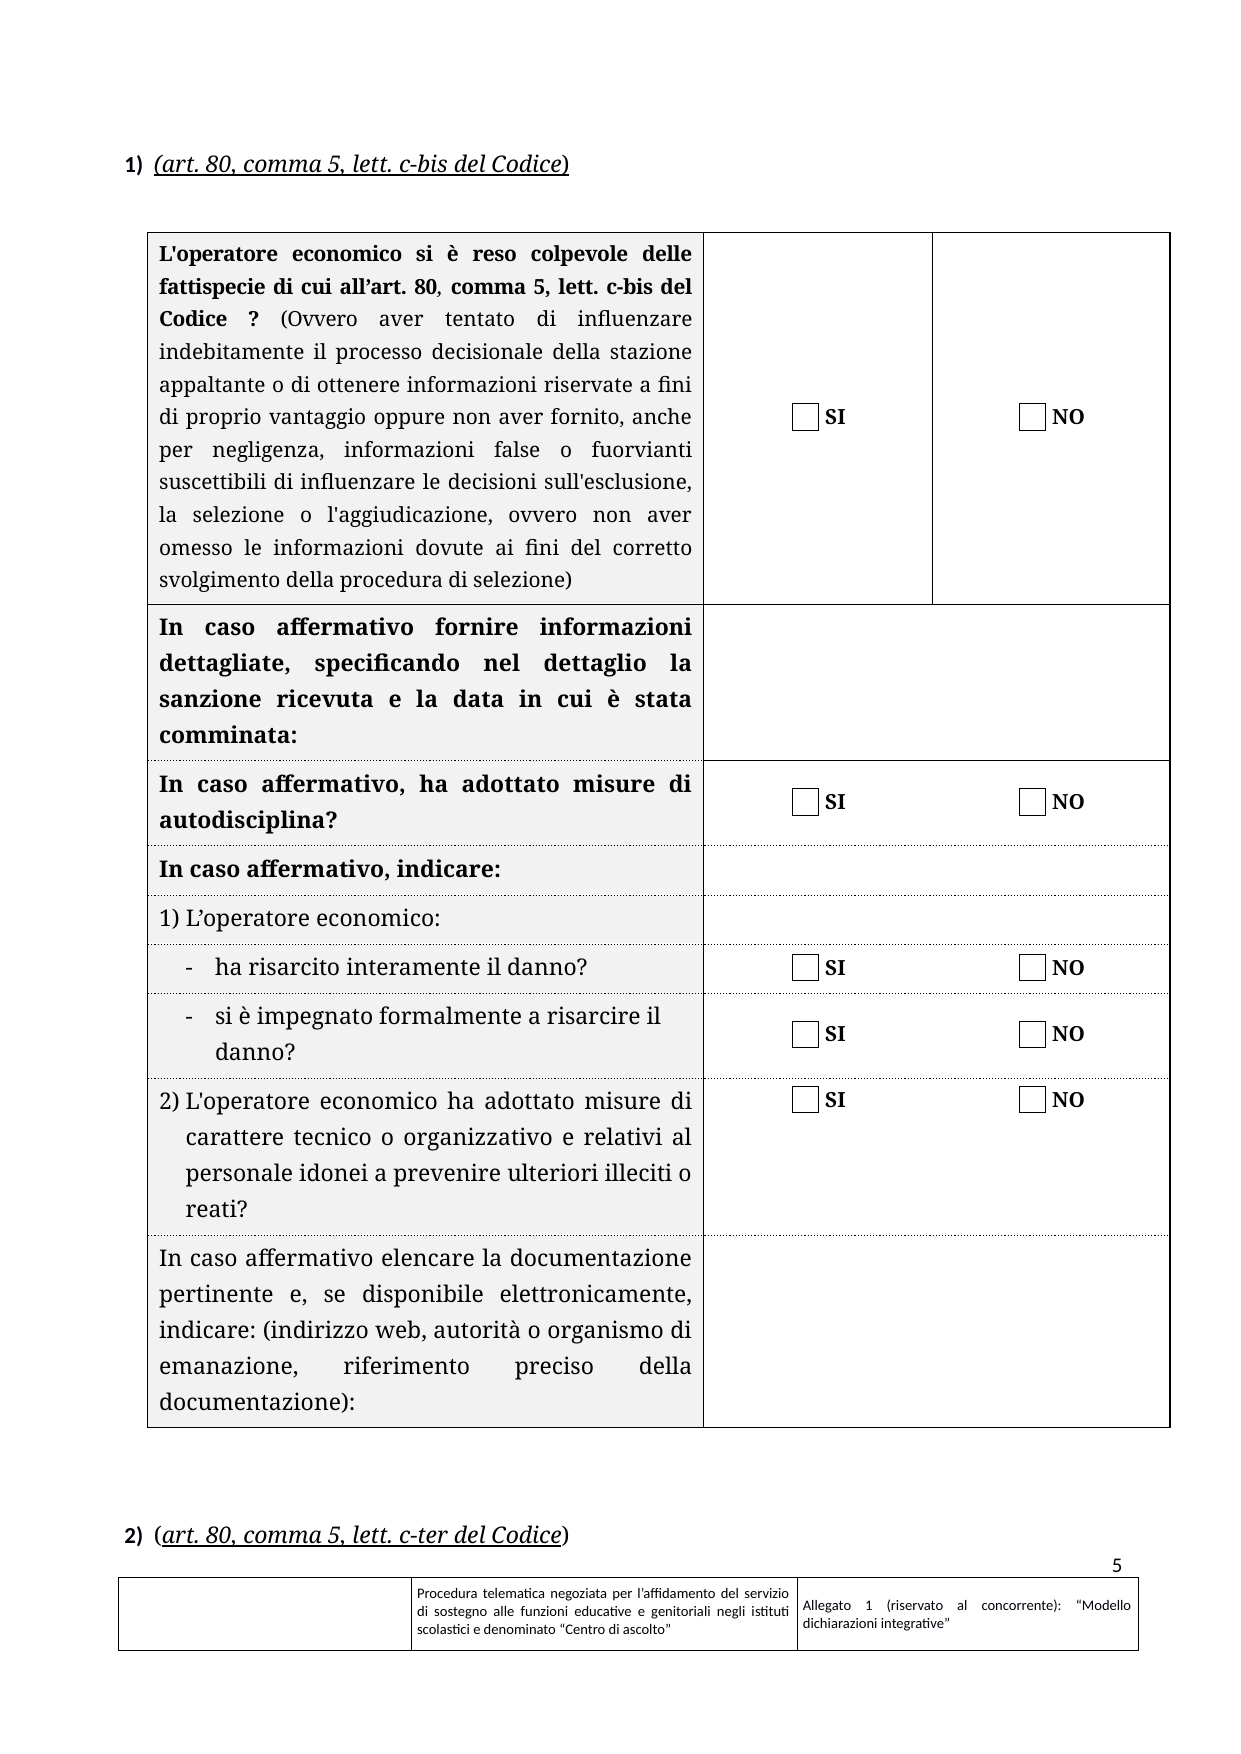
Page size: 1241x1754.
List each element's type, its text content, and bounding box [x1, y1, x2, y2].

table_cell [704, 605, 1169, 760]
table_cell In caso affermativo, ha adottato misure di autodisciplina? [148, 760, 703, 845]
table_cell [704, 895, 1169, 943]
table_cell SI [704, 944, 933, 993]
table_cell [704, 1235, 1169, 1427]
table_cell In caso affermativo, indicare: [148, 845, 703, 894]
table_cell NO [933, 993, 1169, 1078]
table_cell NO [933, 944, 1169, 993]
table_cell 1) L’operatore economico: [148, 895, 703, 943]
table_cell SI [704, 1078, 933, 1234]
table_cell In caso affermativo elencare la documentazione pertinente e, se disponibile elettronicamente, indicare: (indirizzo web, autorità o organismo di emanazione, riferimento preciso della documentazione): [148, 1235, 703, 1427]
table_cell NO [933, 761, 1169, 845]
table_cell [704, 845, 1169, 894]
table_cell SI [704, 761, 933, 845]
table_cell NO [933, 1078, 1169, 1234]
table_header NO [933, 233, 1169, 603]
list (art. 80, comma 5, lett. c-ter del Codice) [124, 1519, 1122, 1550]
table_cell - si è impegnato formalmente a risarcire il danno? [148, 993, 703, 1078]
table_cell 2) L'operatore economico ha adottato misure di carattere tecnico o organizzativo e relativi al personale idonei a prevenire ulteriori illeciti o reati? [148, 1078, 703, 1234]
table_cell SI [704, 993, 933, 1078]
list (art. 80, comma 5, lett. c-bis del Codice) [124, 148, 1122, 179]
table_cell - ha risarcito interamente il danno? [148, 944, 703, 993]
table_header SI [704, 233, 932, 603]
table_header L'operatore economico si è reso colpevole delle fattispecie di cui all’art. 80, comma 5, lett. c-bis del Codice ? (Ovvero aver tentato di influenzare indebitamente il processo decisionale della stazione appaltante o di ottenere informazioni riservate a fini di proprio vantaggio oppure non aver fornito, anche per negligenza, informazioni false o fuorvianti suscettibili di influenzare le decisioni sull'esclusione, la selezione o l'aggiudicazione, ovvero non aver omesso le informazioni dovute ai fini del corretto svolgimento della procedura di selezione) [148, 233, 703, 603]
table_cell In caso affermativo fornire informazioni dettagliate, specificando nel dettaglio la sanzione ricevuta e la data in cui è stata comminata: [148, 605, 703, 760]
